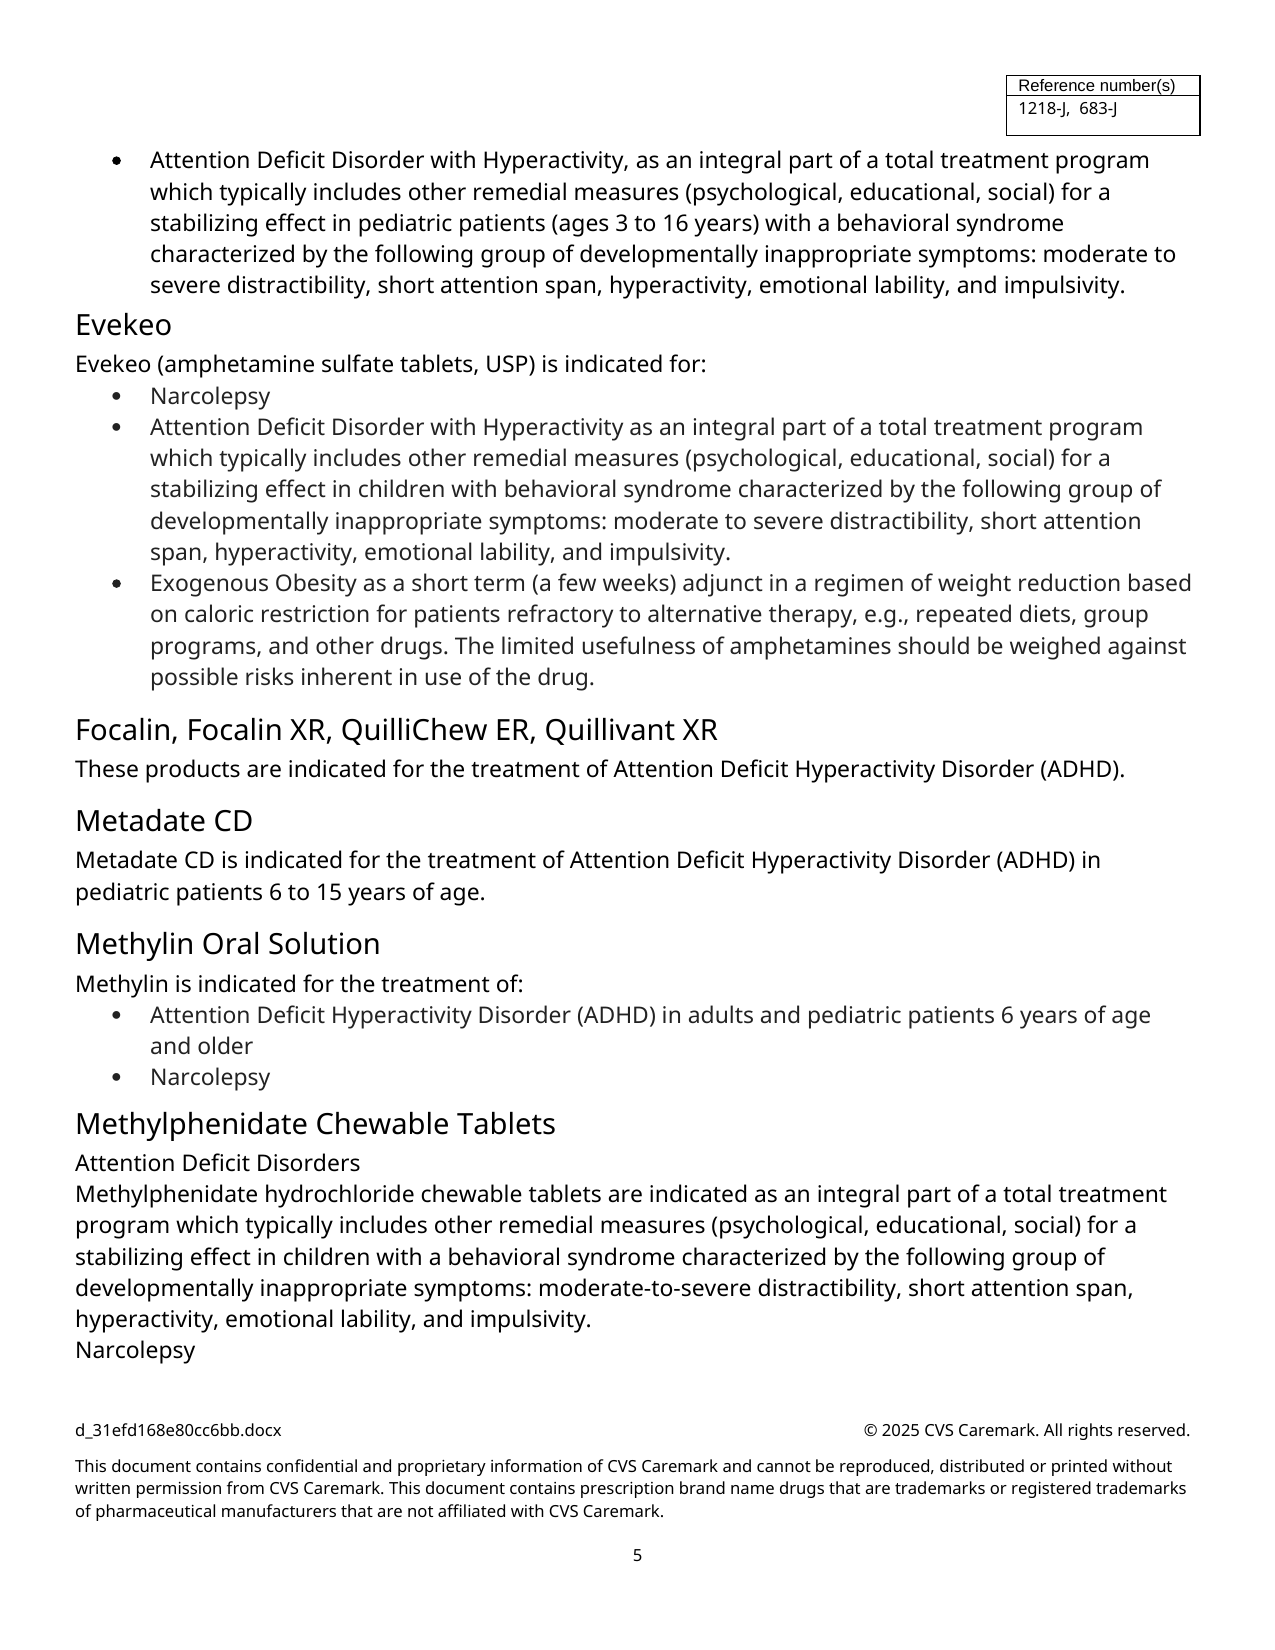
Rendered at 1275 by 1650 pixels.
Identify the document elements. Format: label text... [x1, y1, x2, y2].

list Attention Deficit Disorder with Hyperactivity as an integral part of a total treatment program which typically includes other remedial measures (psychological, educational, social) for a stabilizing effect in children with behavioral syndrome characterized by the following group of developmentally inappropriate symptoms: moderate to severe distractibility, short attention span, hyperactivity, emotional lability, and impulsivity. [112, 411, 1200, 567]
subtitle Focalin, Focalin XR, QuilliChew ER, Quillivant XR [75, 709, 1200, 748]
text Metadate CD is indicated for the treatment of Attention Deficit Hyperactivity Disorder (ADHD) in pediatric patients 6 to 15 years of age. [75, 844, 1200, 907]
subtitle Methylin Oral Solution [75, 924, 1200, 963]
list Attention Deficit Hyperactivity Disorder (ADHD) in adults and pediatric patients 6 years of age and older [112, 999, 1161, 1061]
list Exogenous Obesity as a short term (a few weeks) adjunct in a regimen of weight reduction based on caloric restriction for patients refractory to alternative therapy, e.g., repeated diets, group programs, and other drugs. The limited usefulness of amphetamines should be weighed against possible risks inherent in use of the drug. [112, 567, 1200, 692]
text Methylphenidate hydrochloride chewable tablets are indicated as an integral part of a total treatment program which typically includes other remedial measures (psychological, educational, social) for a stabilizing effect in children with a behavioral syndrome characterized by the following group of developmentally inappropriate symptoms: moderate-to-severe distractibility, short attention span, hyperactivity, emotional lability, and impulsivity. [75, 1178, 1200, 1334]
text Attention Deficit Disorders [75, 1147, 1200, 1178]
text Evekeo (amphetamine sulfate tablets, USP) is indicated for: [75, 348, 1200, 380]
list Attention Deficit Disorder with Hyperactivity, as an integral part of a total treatment program which typically includes other remedial measures (psychological, educational, social) for a stabilizing effect in pediatric patients (ages 3 to 16 years) with a behavioral syndrome characterized by the following group of developmentally inappropriate symptoms: moderate to severe distractibility, short attention span, hyperactivity, emotional lability, and impulsivity. [112, 144, 1200, 300]
text These products are indicated for the treatment of Attention Deficit Hyperactivity Disorder (ADHD). [75, 753, 1200, 784]
subtitle Metadate CD [75, 801, 1200, 840]
subtitle Methylphenidate Chewable Tablets [75, 1103, 1200, 1143]
list Narcolepsy [112, 380, 1200, 411]
list Narcolepsy [112, 1061, 1161, 1092]
text Methylin is indicated for the treatment of: [75, 967, 1200, 999]
text Narcolepsy [75, 1334, 1200, 1366]
subtitle Evekeo [75, 304, 1200, 344]
